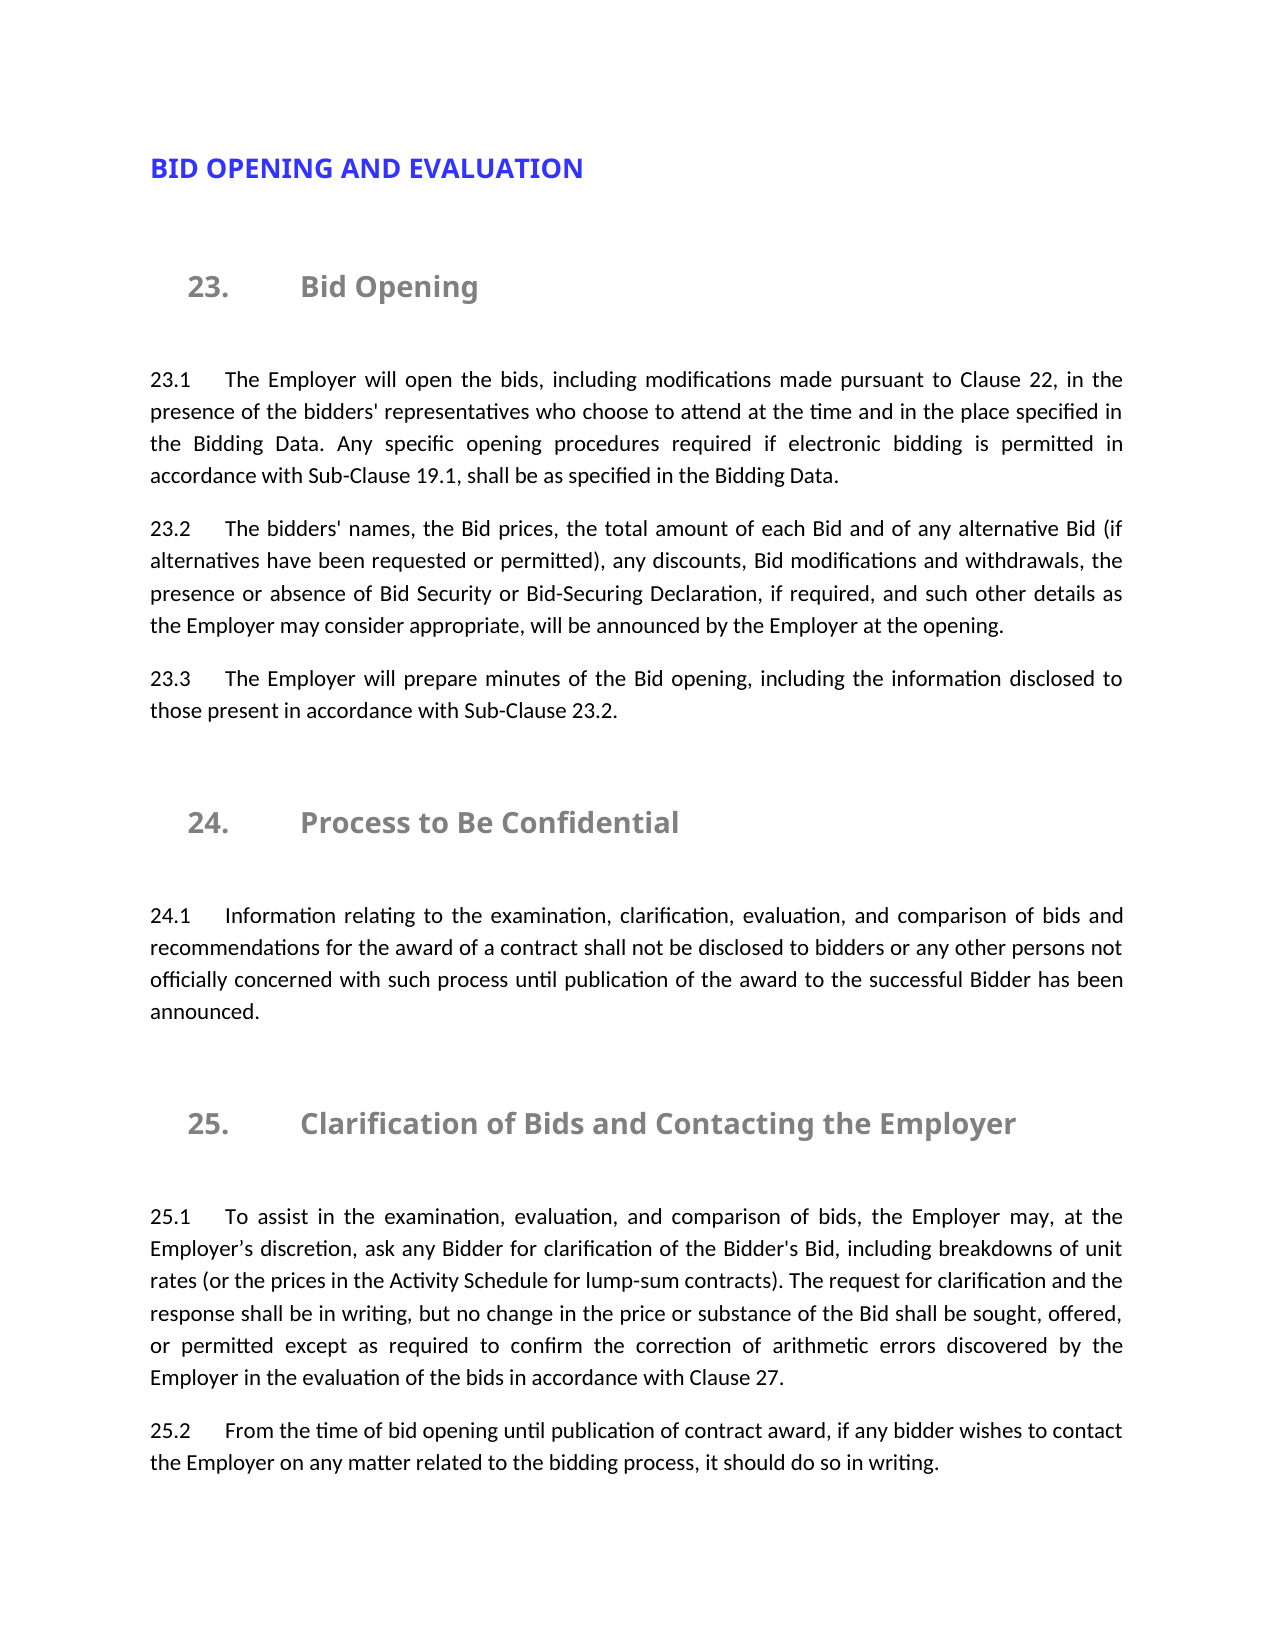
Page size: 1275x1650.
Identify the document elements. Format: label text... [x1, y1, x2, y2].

subtitle Bid Opening [187, 266, 1125, 306]
text 24.1 Information relating to the examination, clarification, evaluation, and comparison of bids and recommendations for the award of a contract shall not be disclosed to bidders or any other persons not officially concerned with such process until publication of the award to the successful Bidder has been announced. [150, 901, 1125, 1026]
text BID OPENING AND EVALUATION [150, 150, 1125, 187]
text 23.1 The Employer will open the bids, including modifications made pursuant to Clause 22, in the presence of the bidders' representatives who choose to attend at the time and in the place specified in the Bidding Data. Any specific opening procedures required if electronic bidding is permitted in accordance with Sub-Clause 19.1, shall be as specified in the Bidding Data. [150, 365, 1125, 489]
text 25.1 To assist in the examination, evaluation, and comparison of bids, the Employer may, at the Employer’s discretion, ask any Bidder for clarification of the Bidder's Bid, including breakdowns of unit rates (or the prices in the Activity Schedule for lump-sum contracts). The request for clarification and the response shall be in writing, but no change in the price or substance of the Bid shall be sought, offered, or permitted except as required to confirm the correction of arithmetic errors discovered by the Employer in the evaluation of the bids in accordance with Clause 27. [150, 1202, 1125, 1391]
subtitle Process to Be Confidential [187, 802, 1125, 842]
text 25.2 From the time of bid opening until publication of contract award, if any bidder wishes to contact the Employer on any matter related to the bidding process, it should do so in writing. [150, 1416, 1125, 1476]
text 23.2 The bidders' names, the Bid prices, the total amount of each Bid and of any alternative Bid (if alternatives have been requested or permitted), any discounts, Bid modifications and withdrawals, the presence or absence of Bid Security or Bid-Securing Declaration, if required, and such other details as the Employer may consider appropriate, will be announced by the Employer at the opening. [150, 514, 1125, 639]
subtitle Clarification of Bids and Contacting the Employer [187, 1103, 1125, 1143]
text 23.3 The Employer will prepare minutes of the Bid opening, including the information disclosed to those present in accordance with Sub-Clause 23.2. [150, 664, 1125, 724]
